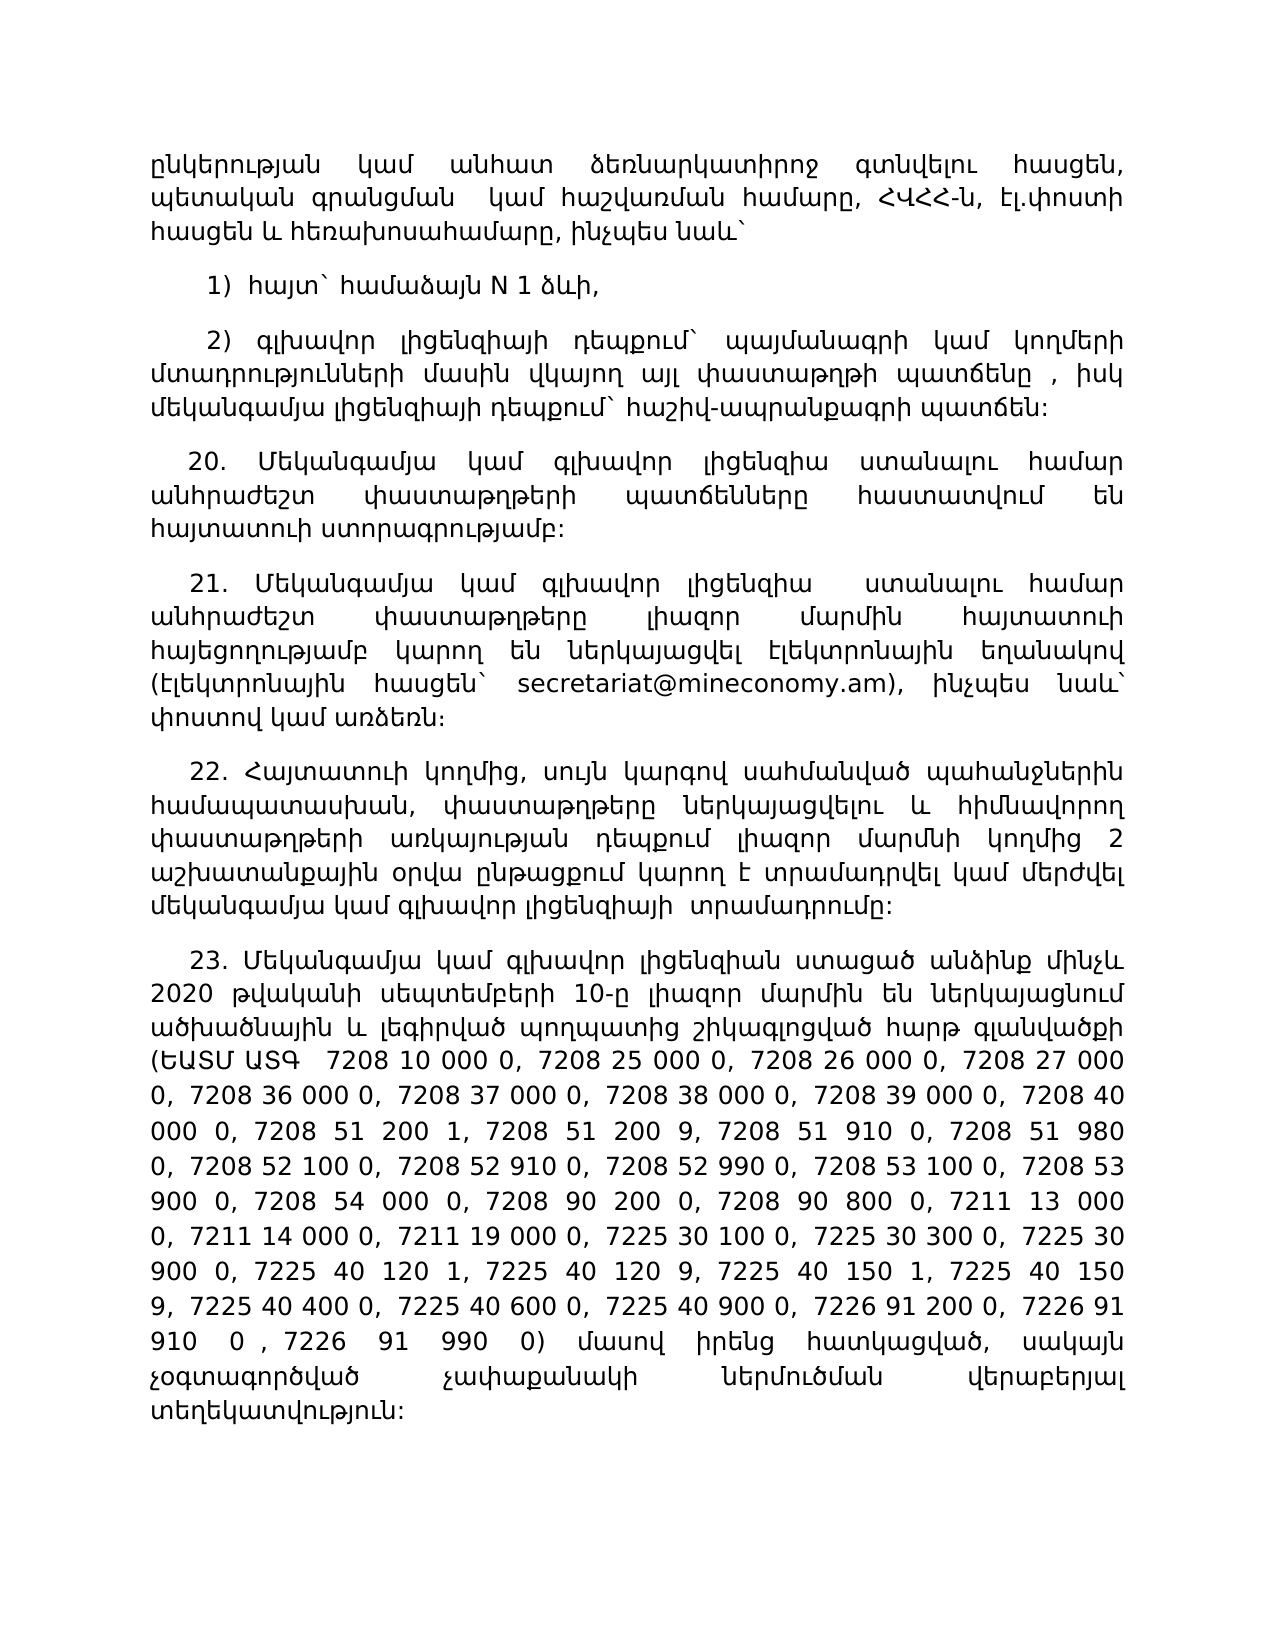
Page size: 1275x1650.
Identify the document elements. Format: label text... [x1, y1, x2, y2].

text 20. Մեկանգամյա կամ գլխավոր լիցենզիա ստանալու համար անհրաժեշտ փաստաթղթերի պատճենները հաստատվում են հայտատուի ստորագրությամբ: [150, 447, 1125, 543]
text 1) հայտ` համաձայն N 1 ձևի, [150, 271, 1125, 301]
text 21. Մեկանգամյա կամ գլխավոր լիցենզիա ստանալու համար անհրաժեշտ փաստաթղթերը լիազոր մարմին հայտատուի հայեցողությամբ կարող են ներկայացվել էլեկտրոնային եղանակով (էլեկտրոնային հասցեն` secretariat@mineconomy.am), ինչպես նաև՝ փոստով կամ առձեռն։ [150, 569, 1125, 732]
text 2) գլխավոր լիցենզիայի դեպքում` պայմանագրի կամ կողմերի մտադրությունների մասին վկայող այլ փաստաթղթի պատճենը , իսկ մեկանգամյա լիցենզիայի դեպքում` հաշիվ-ապրանքագրի պատճեն: [150, 326, 1125, 422]
text 22. Հայտատուի կողմից, սույն կարգով սահմանված պահանջներին համապատասխան, փաստաթղթերը ներկայացվելու և հիմնավորող փաստաթղթերի առկայության դեպքում լիազոր մարմնի կողմից 2 աշխատանքային օրվա ընթացքում կարող է տրամադրվել կամ մերժվել մեկանգամյա կամ գլխավոր լիցենզիայի տրամադրումը: [150, 757, 1125, 921]
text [150, 150, 1125, 246]
text 23. Մեկանգամյա կամ գլխավոր լիցենզիան ստացած անձինք մինչև 2020 թվականի սեպտեմբերի 10-ը լիազոր մարմին են ներկայացնում ածխածնային և լեգիրված պողպատից շիկագլոցված հարթ գլանվածքի (ԵԱՏՄ ԱՏԳ 7208 10 000 0, 7208 25 000 0, 7208 26 000 0, 7208 27 000 0, 7208 36 000 0, 7208 37 000 0, 7208 38 000 0, 7208 39 000 0, 7208 40 000 0, 7208 51 200 1, 7208 51 200 9, 7208 51 910 0, 7208 51 980 0, 7208 52 100 0, 7208 52 910 0, 7208 52 990 0, 7208 53 100 0, 7208 53 900 0, 7208 54 000 0, 7208 90 200 0, 7208 90 800 0, 7211 13 000 0, 7211 14 000 0, 7211 19 000 0, 7225 30 100 0, 7225 30 300 0, 7225 30 900 0, 7225 40 120 1, 7225 40 120 9, 7225 40 150 1, 7225 40 150 9, 7225 40 400 0, 7225 40 600 0, 7225 40 900 0, 7226 91 200 0, 7226 91 910 0 , 7226 91 990 0) մասով իրենց հատկացված, սակայն չօգտագործված չափաքանակի ներմուծման վերաբերյալ տեղեկատվություն: [150, 1321, 1125, 1425]
text 23. Մեկանգամյա կամ գլխավոր լիցենզիան ստացած անձինք մինչև 2020 թվականի սեպտեմբերի 10-ը լիազոր մարմին են ներկայացնում ածխածնային և լեգիրված պողպատից շիկագլոցված հարթ գլանվածքի (ԵԱՏՄ ԱՏԳ 7208 10 000 0, 7208 25 000 0, 7208 26 000 0, 7208 27 000 0, 7208 36 000 0, 7208 37 000 0, 7208 38 000 0, 7208 39 000 0, 7208 40 000 0, 7208 51 200 1, 7208 51 200 9, 7208 51 910 0, 7208 51 980 0, 7208 52 100 0, 7208 52 910 0, 7208 52 990 0, 7208 53 100 0, 7208 53 900 0, 7208 54 000 0, 7208 90 200 0, 7208 90 800 0, 7211 13 000 0, 7211 14 000 0, 7211 19 000 0, 7225 30 100 0, 7225 30 300 0, 7225 30 900 0, 7225 40 120 1, 7225 40 120 9, 7225 40 150 1, 7225 40 150 9, 7225 40 400 0, 7225 40 600 0, 7225 40 900 0, 7226 91 200 0, 7226 91 910 0 , 7226 91 990 0) մասով իրենց հատկացված, սակայն չօգտագործված չափաքանակի ներմուծման վերաբերյալ տեղեկատվություն: [150, 946, 1125, 1084]
